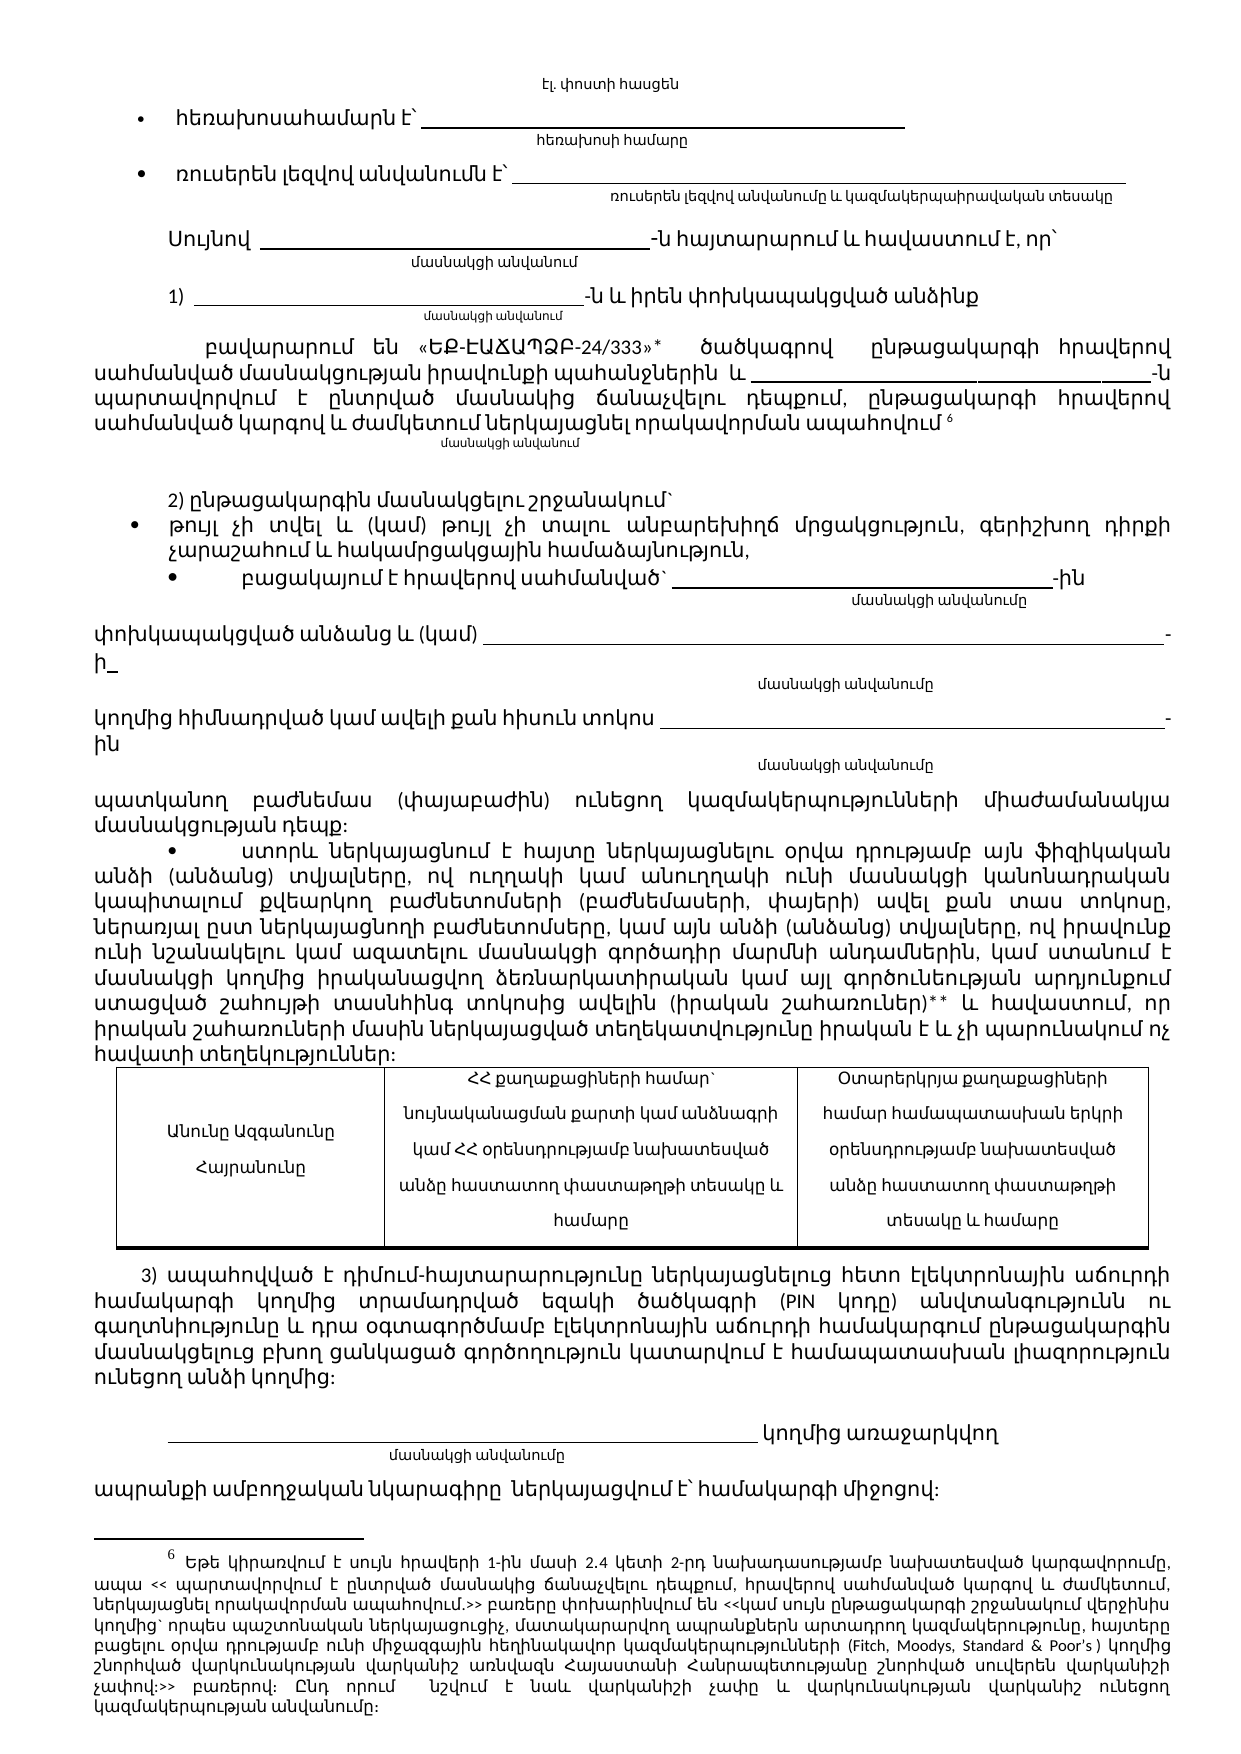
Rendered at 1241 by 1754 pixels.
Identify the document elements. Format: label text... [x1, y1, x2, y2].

text 3) ապահովված է դիմում-հայտարարությունը ներկայացնելուց հետո էլեկտրոնային աճուրդի համակարգի կողմից տրամադրված եզակի ծածկագրի (PIN կոդը) անվտանգությունն ու գաղտնիությունը և դրա օգտագործմամբ էլեկտրոնային աճուրդի համակարգում ընթացակարգին մասնակցելուց բխող ցանկացած գործողություն կատարվում է համապատասխան լիազորություն ունեցող անձի կողմից: [94, 1263, 1171, 1390]
text մասնակցի անվանում [94, 253, 1171, 283]
text պատկանող բաժնեմաս (փայաբաժին) ունեցող կազմակերպությունների միաժամանակյա մասնակցության դեպք: [94, 787, 1171, 838]
text մասնակցի անվանումը [94, 675, 1171, 706]
text կողմից հիմնադրված կամ ավելի քան հիսուն տոկոս -ին [94, 706, 1171, 756]
text փոխկապակցված անձանց և (կամ) -ի [94, 622, 1171, 675]
text հեռախոսի համարը [462, 131, 1171, 161]
table_header ՀՀ քաղաքացիների համար` նույնականացման քարտի կամ անձնագրի կամ ՀՀ օրենսդրությամբ նախատեսված անձը հաստատող փաստաթղթի տեսակը և համարը [385, 1068, 797, 1246]
table_header Անունը Ազգանունը Հայրանունը [117, 1068, 384, 1246]
text էլ. փոստի հասցեն [94, 75, 1171, 106]
table_header Օտարերկրյա քաղաքացիների համար համապատասխան երկրի օրենսդրությամբ նախատեսված անձը հաստատող փաստաթղթի տեսակը և համարը [798, 1068, 1148, 1246]
text մասնակցի անվանումը [94, 591, 1171, 622]
text ապրանքի ամբողջական նկարագիրը ներկայացվում է՝ համակարգի միջոցով: [94, 1476, 1171, 1502]
list բացակայում է հրավերով սահմանված` -ին [94, 563, 1171, 591]
text մասնակցի անվանումը [94, 1446, 1171, 1476]
list ռուսերեն լեզվով անվանումն է՝ [138, 161, 1171, 187]
text 2) ընթացակարգին մասնակցելու շրջանակում` [94, 487, 1171, 512]
text Սույնով -ն հայտարարում և հավաստում է, որ՝ [94, 222, 1171, 253]
text մասնակցի անվանում [94, 309, 1171, 334]
list հեռախոսահամարն է՝ [138, 106, 1171, 131]
list ստորև ներկայացնում է հայտը ներկայացնելու օրվա դրությամբ այն ֆիզիկական անձի (անձանց) տվյալները, ով ուղղակի կամ անուղղակի ունի մասնակցի կանոնադրական կապիտալում քվեարկող բաժնետոմսերի (բաժնեմասերի, փայերի) ավել քան տաս տոկոսը, ներառյալ ըստ ներկայացնողի բաժնետոմսերը, կամ այն անձի (անձանց) տվյալները, ով իրավունք ունի նշանակելու կամ ազատելու մասնակցի գործադիր մարմնի անդամներին, կամ ստանում է մասնակցի կողմից իրականացվող ձեռնարկատիրական կամ այլ գործունեության արդյունքում ստացված շահույթի տասնհինգ տոկոսից ավելին (իրական շահառուներ)** և հավաստում, որ իրական շահառուների մասին ներկայացված տեղեկատվությունը իրական է և չի պարունակում ոչ հավատի տեղեկություններ: [94, 838, 1171, 1067]
text մասնակցի անվանումը [94, 756, 1171, 787]
text մասնակցի անվանում [94, 436, 1171, 461]
text 1) -ն և իրեն փոխկապակցված անձինք [94, 283, 1171, 309]
text ռուսերեն լեզվով անվանումը և կազմակերպաիրավական տեսակը [536, 187, 1171, 217]
text կողմից առաջարկվող [94, 1420, 1171, 1446]
list թույլ չի տվել և (կամ) թույլ չի տալու անբարեխիղճ մրցակցություն, գերիշխող դիրքի չարաշահում և հակամրցակցային համաձայնություն, [131, 512, 1171, 563]
text բավարարում են «ԵՔ-ԷԱՃԱՊՁԲ-24/333»* ծածկագրով ընթացակարգի հրավերով սահմանված մասնակցության իրավունքի պահանջներին և -ն պարտավորվում է ընտրված մասնակից ճանաչվելու դեպքում, ընթացակարգի հրավերով սահմանված կարգով և ժամկետում ներկայացնել որակավորման ապահովում [94, 334, 1171, 436]
